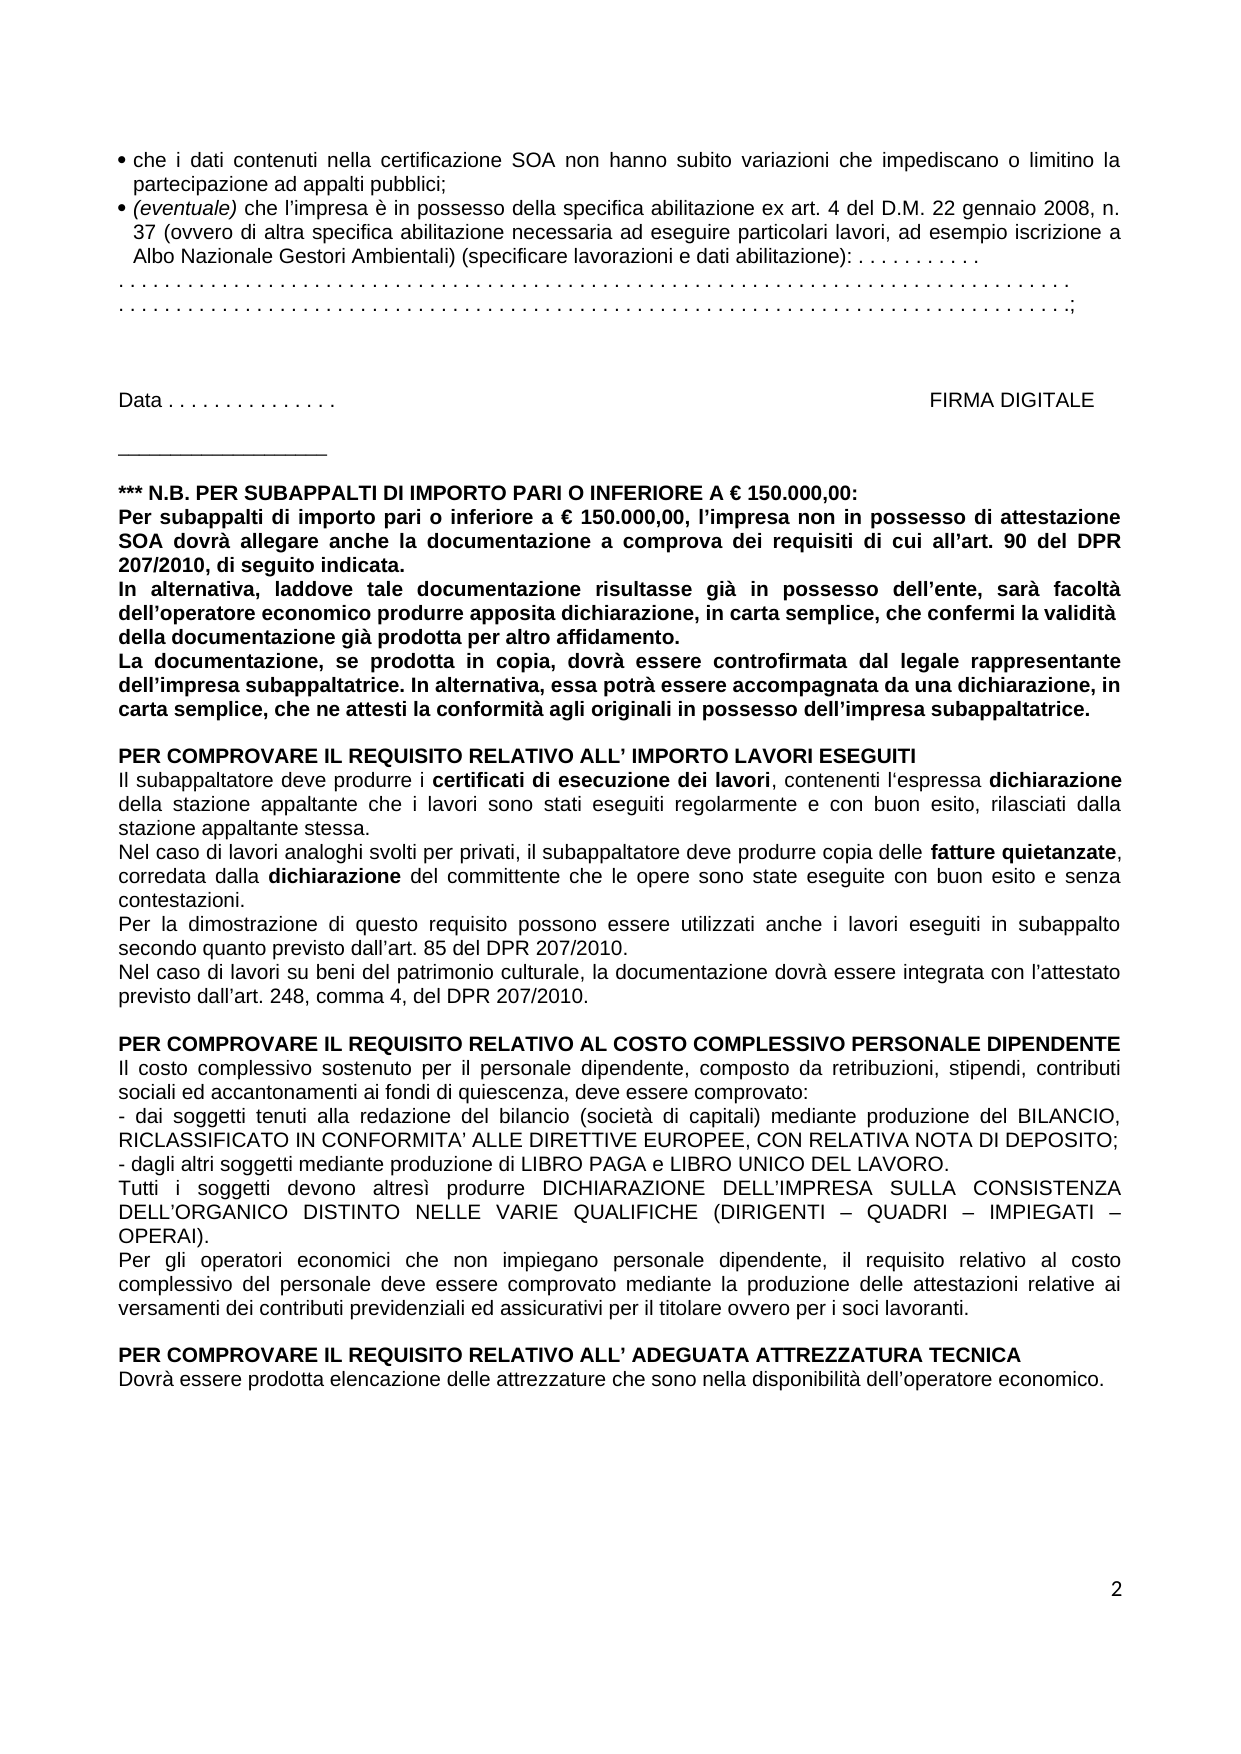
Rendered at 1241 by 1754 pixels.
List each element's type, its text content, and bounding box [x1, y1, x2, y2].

text - dai soggetti tenuti alla redazione del bilancio (società di capitali) mediante produzione del BILANCIO, RICLASSIFICATO IN CONFORMITA’ ALLE DIRETTIVE EUROPEE, CON RELATIVA NOTA DI DEPOSITO; [118, 1104, 1122, 1152]
text Dovrà essere prodotta elencazione delle attrezzature che sono nella disponibilità dell’operatore economico. [118, 1367, 1122, 1391]
text Per gli operatori economici che non impiegano personale dipendente, il requisito relativo al costo complessivo del personale deve essere comprovato mediante la produzione delle attestazioni relative ai versamenti dei contributi previdenziali ed assicurativi per il titolare ovvero per i soci lavoranti. [118, 1247, 1122, 1319]
text PER COMPROVARE IL REQUISITO RELATIVO ALL’ IMPORTO LAVORI ESEGUITI [118, 744, 1122, 768]
text - dagli altri soggetti mediante produzione di LIBRO PAGA e LIBRO UNICO DEL LAVORO. [118, 1152, 1122, 1176]
text Data . . . . . . . . . . . . . . . FIRMA DIGITALE [118, 387, 1122, 411]
text della documentazione già prodotta per altro affidamento. [118, 624, 1122, 648]
text PER COMPROVARE IL REQUISITO RELATIVO AL COSTO COMPLESSIVO PERSONALE DIPENDENTE [118, 1032, 1122, 1056]
text PER COMPROVARE IL REQUISITO RELATIVO ALL’ ADEGUATA ATTREZZATURA TECNICA [118, 1343, 1122, 1367]
list (eventuale) che l’impresa è in possesso della specifica abilitazione ex art. 4 del D.M. 22 gennaio 2008, n. 37 (ovvero di altra specifica abilitazione necessaria ad eseguire particolari lavori, ad esempio iscrizione a Albo Nazionale Gestori Ambientali) (specificare lavorazioni e dati abilitazione): . . . . . . . . . . . [118, 196, 1122, 268]
text Il subappaltatore deve produrre i certificati di esecuzione dei lavori, contenenti l‘espressa dichiarazione della stazione appaltante che i lavori sono stati eseguiti regolarmente e con buon esito, rilasciati dalla stazione appaltante stessa. [118, 768, 1122, 840]
list che i dati contenuti nella certificazione SOA non hanno subito variazioni che impediscano o limitino la partecipazione ad appalti pubblici; [118, 148, 1122, 196]
text ____________________ [118, 435, 1122, 457]
text Per la dimostrazione di questo requisito possono essere utilizzati anche i lavori eseguiti in subappalto secondo quanto previsto dall’art. 85 del DPR 207/2010. [118, 912, 1122, 960]
text Il costo complessivo sostenuto per il personale dipendente, composto da retribuzioni, stipendi, contributi sociali ed accantonamenti ai fondi di quiescenza, deve essere comprovato: [118, 1056, 1122, 1104]
text . . . . . . . . . . . . . . . . . . . . . . . . . . . . . . . . . . . . . . . . . . . . . . . . . . . . . . . . . . . . . . . . . . . . . . . . . . . . . . . . . . .; [118, 292, 1122, 316]
text . . . . . . . . . . . . . . . . . . . . . . . . . . . . . . . . . . . . . . . . . . . . . . . . . . . . . . . . . . . . . . . . . . . . . . . . . . . . . . . . . . . [118, 268, 1122, 292]
text Tutti i soggetti devono altresì produrre DICHIARAZIONE DELL’IMPRESA SULLA CONSISTENZA DELL’ORGANICO DISTINTO NELLE VARIE QUALIFICHE (DIRIGENTI – QUADRI – IMPIEGATI – OPERAI). [118, 1176, 1122, 1247]
text In alternativa, laddove tale documentazione risultasse già in possesso dell’ente, sarà facoltà dell’operatore economico produrre apposita dichiarazione, in carta semplice, che confermi la validità [118, 577, 1122, 624]
text La documentazione, se prodotta in copia, dovrà essere controfirmata dal legale rappresentante dell’impresa subappaltatrice. In alternativa, essa potrà essere accompagnata da una dichiarazione, in carta semplice, che ne attesti la conformità agli originali in possesso dell’impresa subappaltatrice. [118, 648, 1122, 720]
text Nel caso di lavori su beni del patrimonio culturale, la documentazione dovrà essere integrata con l’attestato previsto dall’art. 248, comma 4, del DPR 207/2010. [118, 960, 1122, 1008]
text Per subappalti di importo pari o inferiore a € 150.000,00, l’impresa non in possesso di attestazione SOA dovrà allegare anche la documentazione a comprova dei requisiti di cui all’art. 90 del DPR 207/2010, di seguito indicata. [118, 505, 1122, 577]
text Nel caso di lavori analoghi svolti per privati, il subappaltatore deve produrre copia delle fatture quietanzate, corredata dalla dichiarazione del committente che le opere sono state eseguite con buon esito e senza contestazioni. [118, 840, 1122, 912]
text *** N.B. PER SUBAPPALTI DI IMPORTO PARI O INFERIORE A € 150.000,00: [118, 481, 1122, 505]
